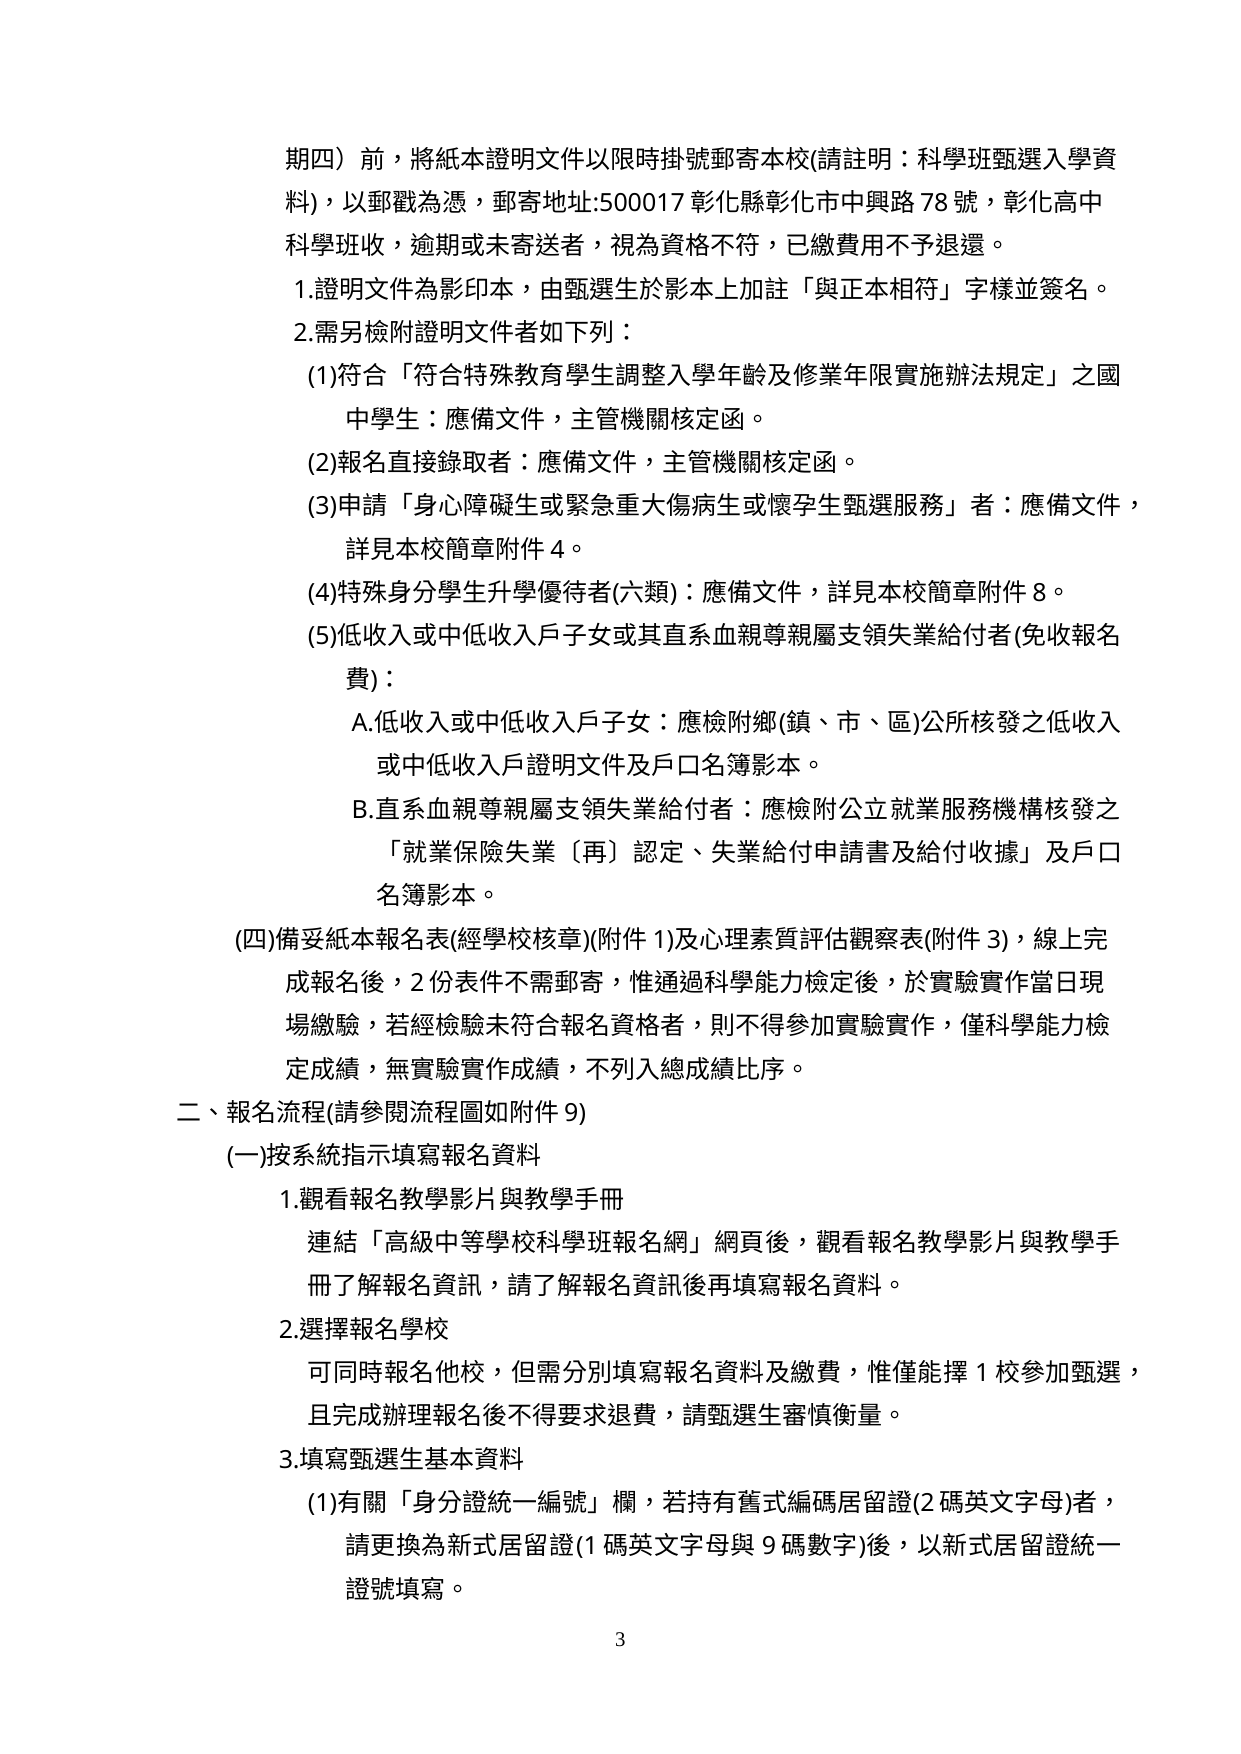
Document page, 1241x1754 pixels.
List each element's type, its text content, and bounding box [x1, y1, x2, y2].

list A.低收入或中低收入戶子女：應檢附鄉(鎮、市、區)公所核發之低收入或中低收入戶證明文件及戶口名簿影本。 [351, 699, 1122, 786]
text 1.證明文件為影印本，由甄選生於影本上加註「與正本相符」字樣並簽名。 [293, 266, 1122, 309]
list 2.選擇報名學校 [278, 1306, 1122, 1349]
list (5)低收入或中低收入戶子女或其直系血親尊親屬支領失業給付者(免收報名費)： [308, 612, 1122, 699]
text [235, 136, 1122, 266]
list 可同時報名他校，但需分別填寫報名資料及繳費，惟僅能擇1校參加甄選，且完成辦理報名後不得要求退費，請甄選生審慎衡量。 [308, 1349, 1122, 1436]
list (2)報名直接錄取者：應備文件，主管機關核定函。 [308, 439, 1122, 482]
list (一)按系統指示填寫報名資料 [227, 1132, 1122, 1176]
list 1.觀看報名教學影片與教學手冊 [278, 1176, 1122, 1219]
text (四)備妥紙本報名表(經學校核章)(附件1)及心理素質評估觀察表(附件3)，線上完成報名後，2份表件不需郵寄，惟通過科學能力檢定後，於實驗實作當日現場繳驗，若經檢驗未符合報名資格者，則不得參加實驗實作，僅科學能力檢定成績，無實驗實作成績，不列入總成績比序。 [235, 916, 1122, 1089]
list (3)申請「身心障礙生或緊急重大傷病生或懷孕生甄選服務」者：應備文件，詳見本校簡章附件4。 [308, 482, 1122, 569]
list 3.填寫甄選生基本資料 [278, 1436, 1122, 1479]
text 2.需另檢附證明文件者如下列： [293, 309, 1122, 352]
list 連結「高級中等學校科學班報名網」網頁後，觀看報名教學影片與教學手冊了解報名資訊，請了解報名資訊後再填寫報名資料。 [308, 1219, 1122, 1306]
list (1)符合「符合特殊教育學生調整入學年齡及修業年限實施辦法規定」之國中學生：應備文件，主管機關核定函。 [308, 352, 1122, 439]
text (1)有關「身分證統一編號」欄，若持有舊式編碼居留證(2碼英文字母)者，請更換為新式居留證(1碼英文字母與9碼數字)後，以新式居留證統一證號填寫。 [308, 1479, 1122, 1609]
list (4)特殊身分學生升學優待者(六類)：應備文件，詳見本校簡章附件8。 [308, 569, 1122, 612]
text 二、報名流程(請參閱流程圖如附件9) [176, 1089, 1122, 1132]
list B.直系血親尊親屬支領失業給付者：應檢附公立就業服務機構核發之「就業保險失業〔再〕認定、失業給付申請書及給付收據」及戶口名簿影本。 [351, 786, 1122, 916]
